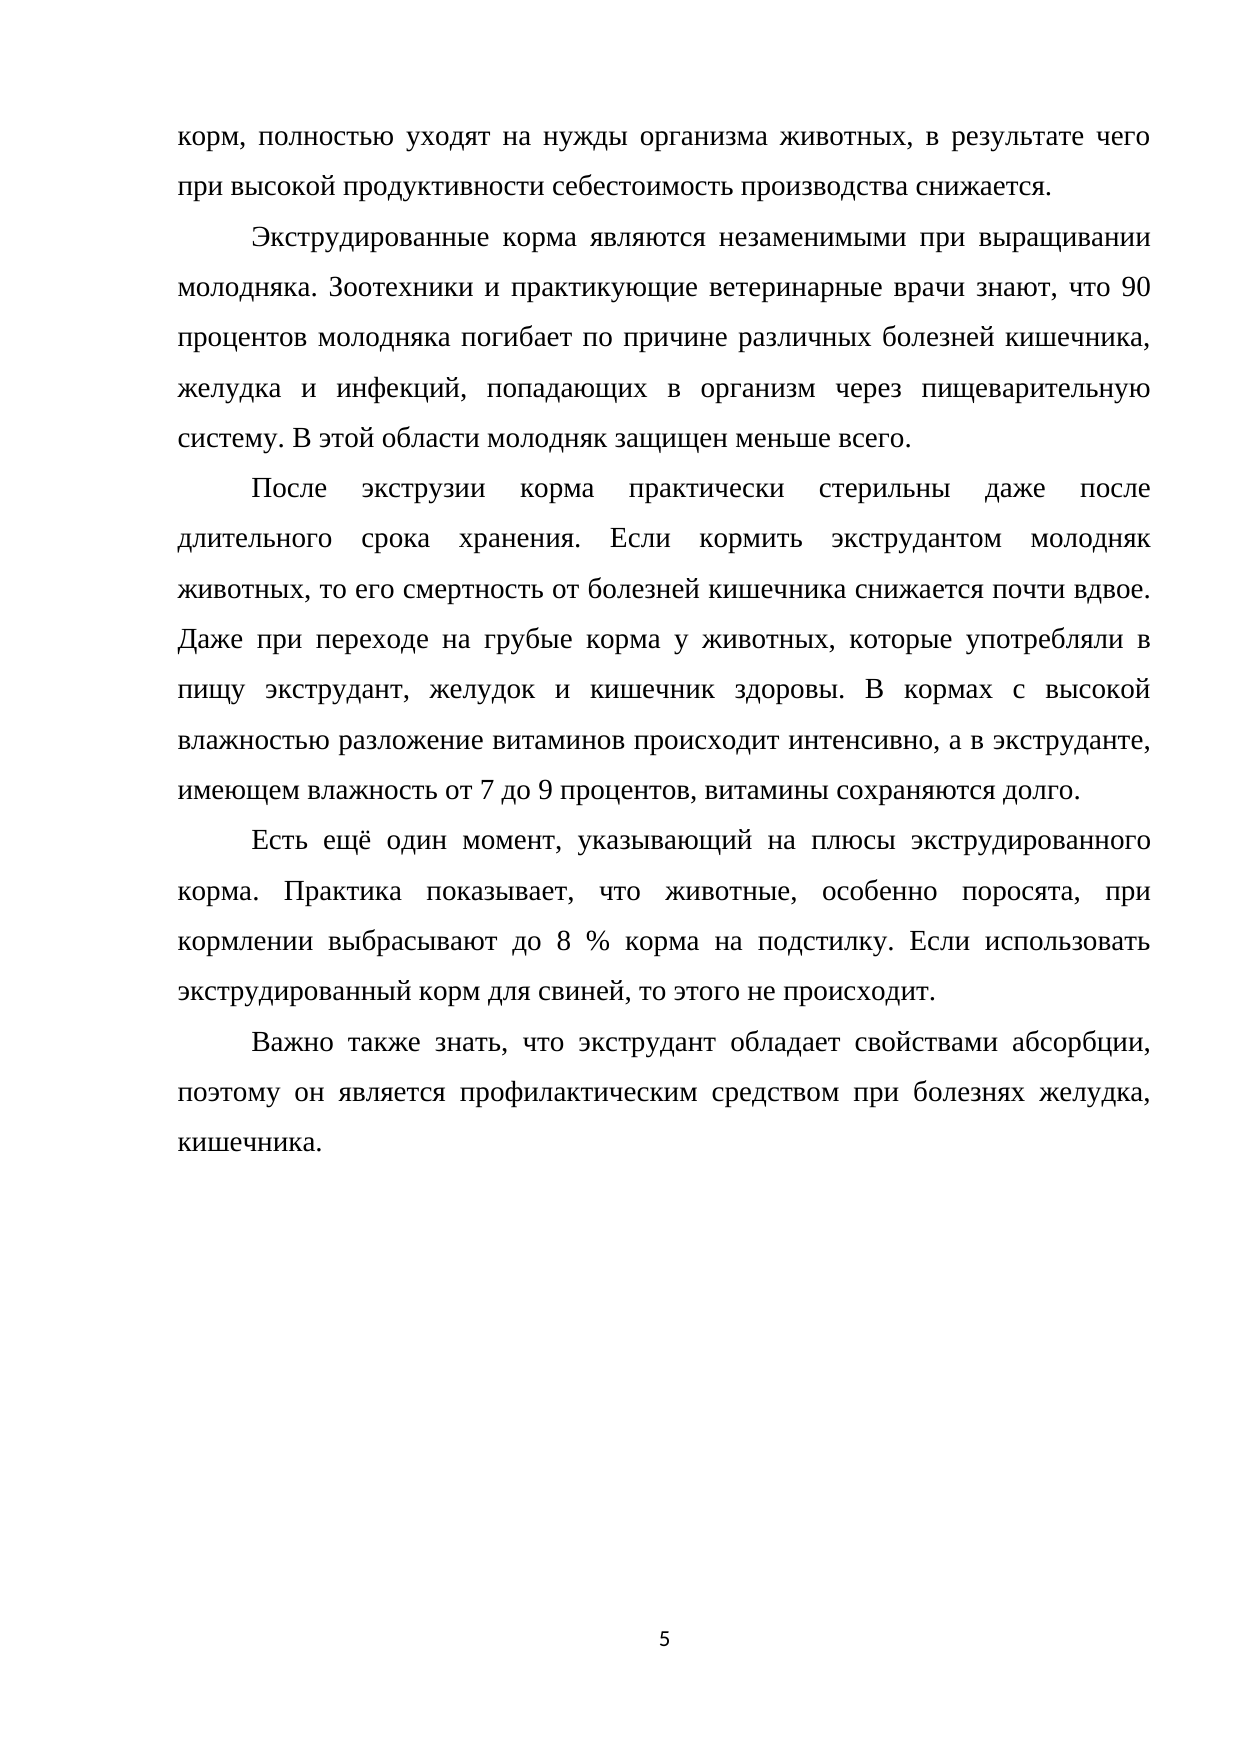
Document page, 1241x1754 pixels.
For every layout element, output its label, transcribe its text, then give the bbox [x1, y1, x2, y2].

text Важно также знать, что экструдант обладает свойствами абсорбции, поэтому он является профилактическим средством при болезнях желудка, кишечника. [177, 1024, 1152, 1158]
text Есть ещё один момент, указывающий на плюсы экструдированного корма. Практика показывает, что животные, особенно поросята, при кормлении выбрасывают до 8 % корма на подстилку. Если использовать экструдированный корм для свиней, то этого не происходит. [177, 822, 1152, 1007]
text Экструдированные корма являются незаменимыми при выращивании молодняка. Зоотехники и практикующие ветеринарные врачи знают, что 90 процентов молодняка погибает по причине различных болезней кишечника, желудка и инфекций, попадающих в организм через пищеварительную систему. В этой области молодняк защищен меньше всего. [177, 219, 1152, 453]
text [177, 118, 1152, 202]
text После экструзии корма практически стерильны даже после длительного срока хранения. Если кормить экструдантом молодняк животных, то его смертность от болезней кишечника снижается почти вдвое. Даже при переходе на грубые корма у животных, которые употребляли в пищу экструдант, желудок и кишечник здоровы. В кормах с высокой влажностью разложение витаминов происходит интенсивно, а в экструданте, имеющем влажность от 7 до 9 процентов, витамины сохраняются долго. [177, 470, 1152, 806]
